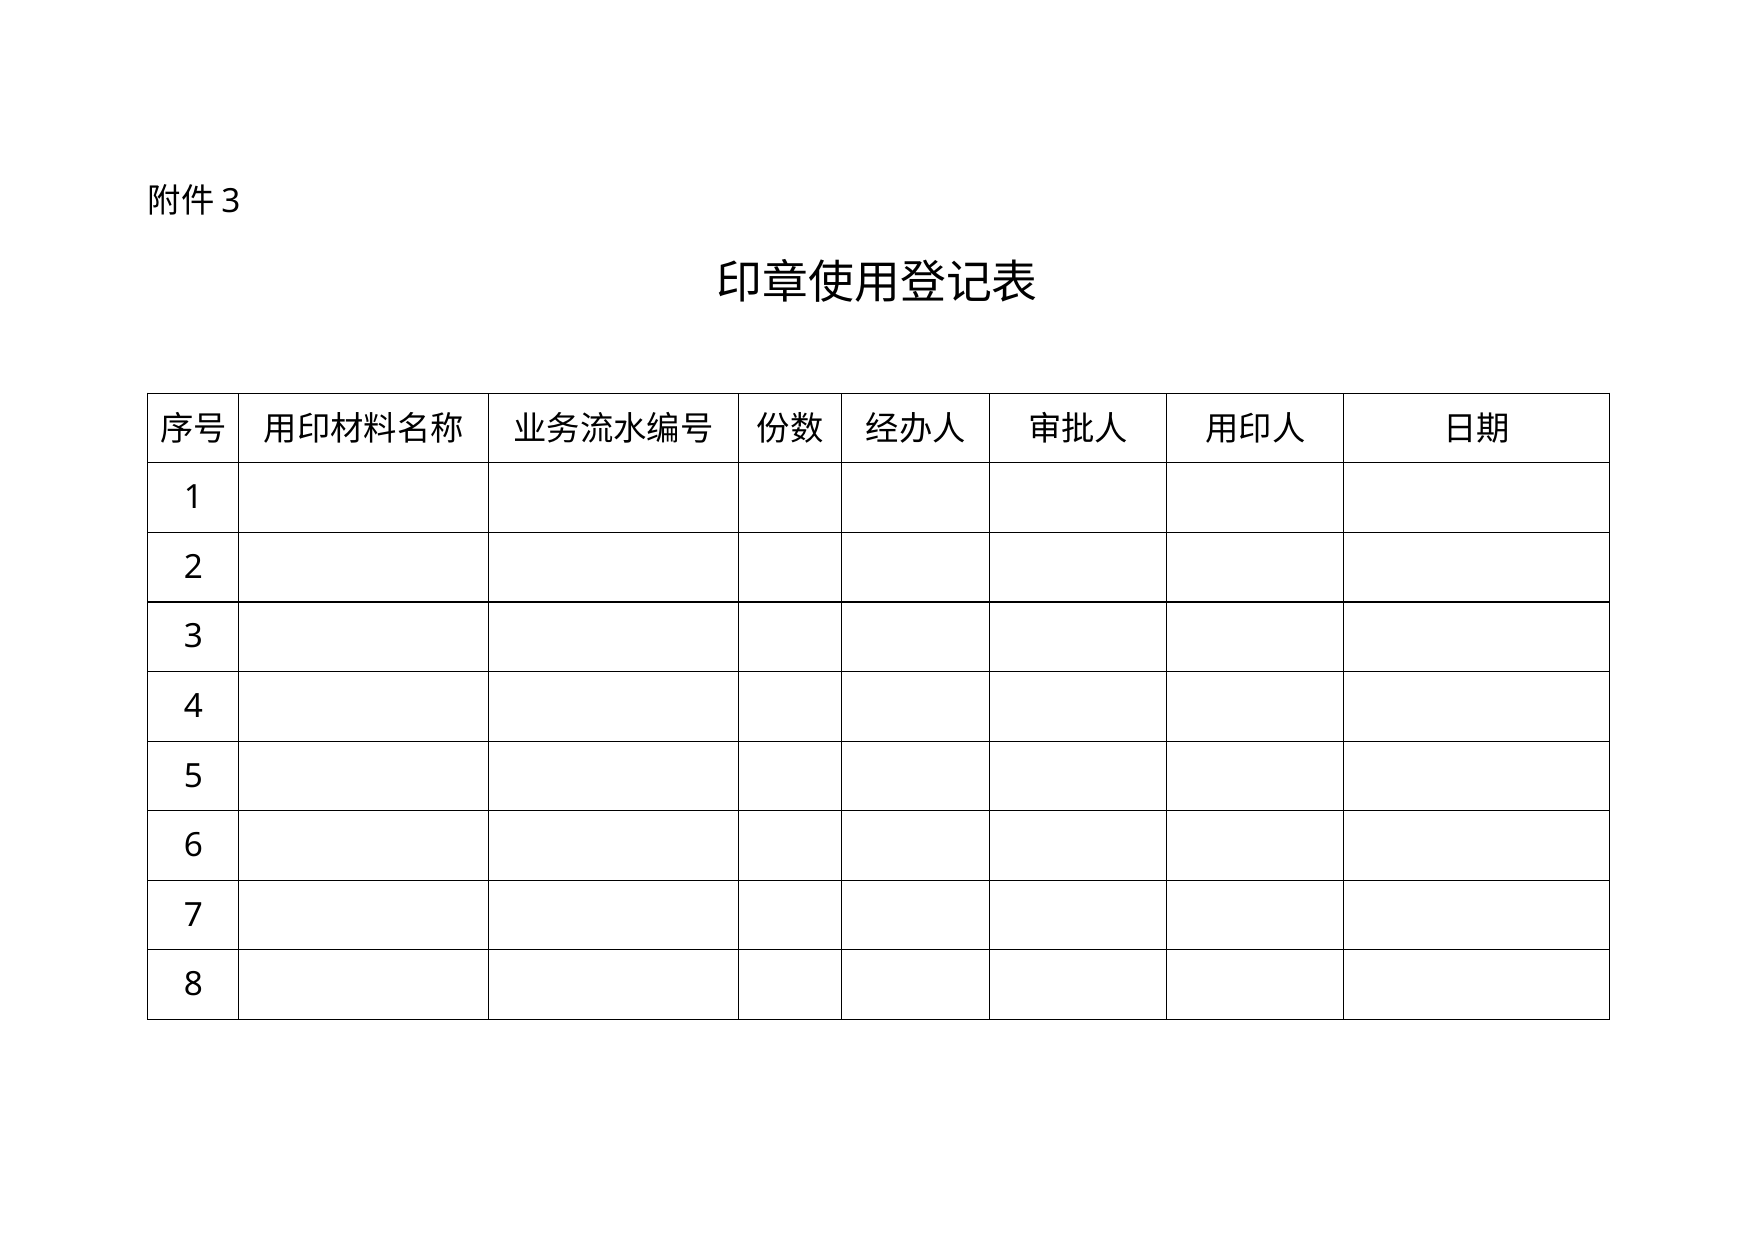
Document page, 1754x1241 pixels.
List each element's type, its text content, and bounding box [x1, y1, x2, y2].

table_cell [990, 672, 1166, 741]
table_cell [990, 811, 1166, 880]
table_header 序号 [148, 394, 238, 462]
table_cell [1167, 533, 1343, 601]
table_cell [842, 463, 989, 532]
table_cell [1344, 463, 1609, 532]
table_cell [489, 950, 738, 1019]
table_cell [842, 811, 989, 880]
table_header 审批人 [990, 394, 1166, 462]
table_cell [990, 533, 1166, 601]
table_header 业务流水编号 [489, 394, 738, 462]
table_cell [239, 463, 488, 532]
table_cell [739, 533, 841, 601]
table_cell [842, 742, 989, 810]
table_cell [842, 950, 989, 1019]
table_cell [1167, 881, 1343, 949]
table_header 用印材料名称 [239, 394, 488, 462]
table_header 用印人 [1167, 394, 1343, 462]
text 附件3 [148, 165, 1606, 230]
table_cell [1344, 950, 1609, 1019]
table_cell [1167, 603, 1343, 671]
table_cell [739, 811, 841, 880]
table_cell [842, 533, 989, 601]
table_cell [489, 672, 738, 741]
table_cell [842, 881, 989, 949]
table_header 份数 [739, 394, 841, 462]
table_cell [1344, 533, 1609, 601]
table_cell [1167, 811, 1343, 880]
table_cell [842, 603, 989, 671]
table_cell 1 [148, 463, 238, 532]
table_cell [1167, 950, 1343, 1019]
table_cell [1167, 463, 1343, 532]
table_cell [990, 742, 1166, 810]
table_cell [239, 672, 488, 741]
table_cell [489, 742, 738, 810]
table_cell [1167, 742, 1343, 810]
table_cell [489, 603, 738, 671]
table_header 经办人 [842, 394, 989, 462]
table_cell [239, 742, 488, 810]
table_cell [739, 672, 841, 741]
table_cell [239, 603, 488, 671]
table_cell [1344, 742, 1609, 810]
table_cell [1167, 672, 1343, 741]
table_cell [739, 742, 841, 810]
table_cell [489, 533, 738, 601]
table_cell [489, 463, 738, 532]
table_cell 8 [148, 950, 238, 1019]
table_cell 7 [148, 881, 238, 949]
table_cell [842, 672, 989, 741]
text 印章使用登记表 [148, 230, 1606, 328]
table_cell [489, 811, 738, 880]
table_cell 4 [148, 672, 238, 741]
table_header 日期 [1344, 394, 1609, 462]
table_cell [990, 950, 1166, 1019]
table_cell 2 [148, 533, 238, 601]
table_cell 5 [148, 742, 238, 810]
table_cell [1344, 672, 1609, 741]
table_cell [1344, 603, 1609, 671]
table_cell [1344, 881, 1609, 949]
table_cell [990, 603, 1166, 671]
table_cell [739, 463, 841, 532]
table_cell [990, 463, 1166, 532]
table_cell [990, 881, 1166, 949]
table_cell [489, 881, 738, 949]
table_cell [239, 881, 488, 949]
table_cell [239, 950, 488, 1019]
table_cell [239, 533, 488, 601]
table_cell 6 [148, 811, 238, 880]
table_cell 3 [148, 603, 238, 671]
table_cell [1344, 811, 1609, 880]
table_cell [739, 881, 841, 949]
table_cell [239, 811, 488, 880]
table_cell [739, 950, 841, 1019]
table_cell [739, 603, 841, 671]
